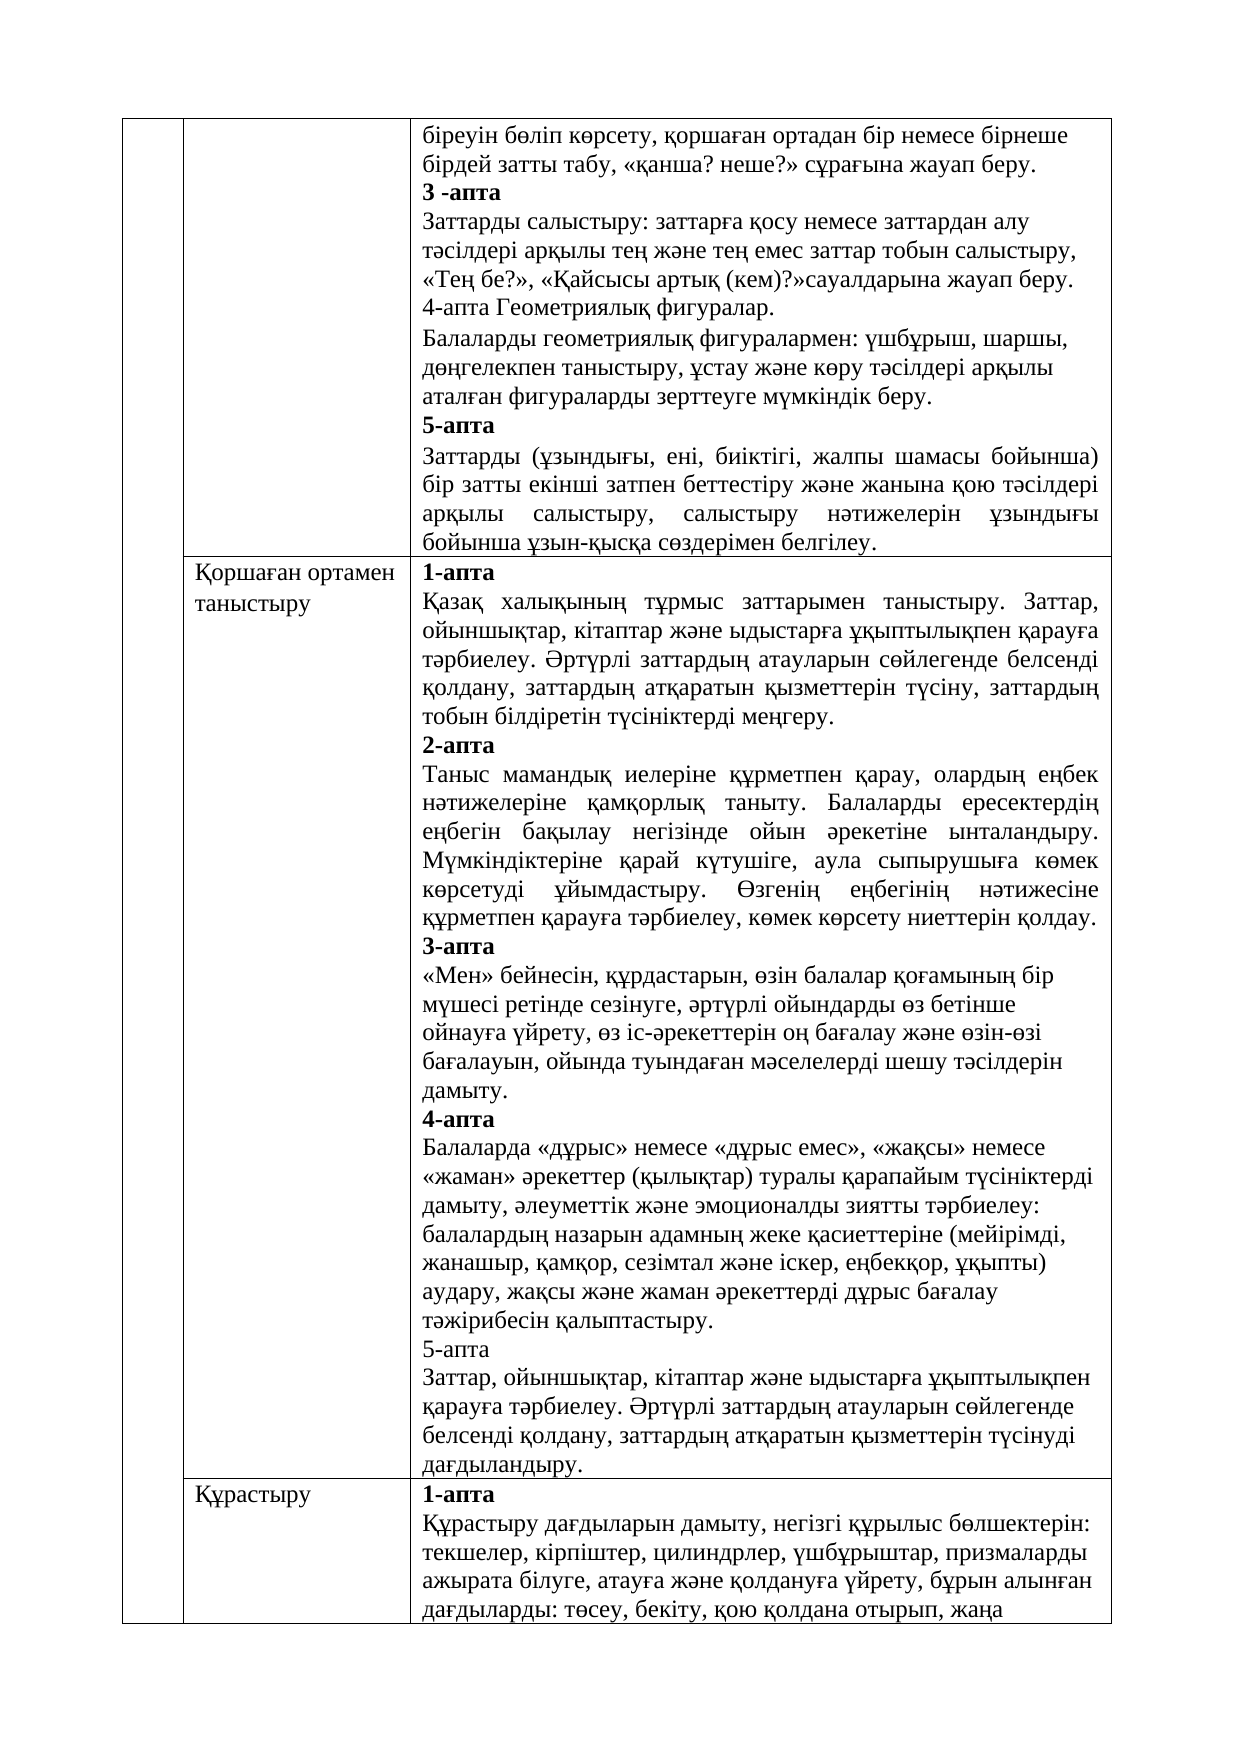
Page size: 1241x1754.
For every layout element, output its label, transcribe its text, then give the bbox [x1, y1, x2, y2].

table_cell 1-апта Қазақ халықының тұрмыс заттарымен таныстыру. Заттар, ойыншықтар, кітаптар және ыдыстарға ұқыптылықпен қарауға тәрбиелеу. Әртүрлі заттардың атауларын сөйлегенде белсенді қолдану, заттардың атқаратын қызметтерін түсіну, заттардың тобын білдіретін түсініктерді меңгеру. 2-апта Таныс мамандық иелеріне құрметпен қарау, олардың еңбек нәтижелеріне қамқорлық таныту. Балаларды ересектердің еңбегін бақылау негізінде ойын әрекетіне ынталандыру. Мүмкіндіктеріне қарай күтушіге, аула сыпырушыға көмек көрсетуді ұйымдастыру. Өзгенің еңбегінің нәтижесіне құрметпен қарауға тәрбиелеу, көмек көрсету ниеттерін қолдау. 3-апта «Мен» бейнесін, құрдастарын, өзін балалар қоғамының бір мүшесі ретінде сезінуге, әртүрлі ойындарды өз бетінше ойнауға үйрету, өз іс-әрекеттерін оң бағалау және өзін-өзі бағалауын, ойында туындаған мәселелерді шешу тәсілдерін дамыту. 4-апта Балаларда «дұрыс» немесе «дұрыс емес», «жақсы» немесе «жаман» әрекеттер (қылықтар) туралы қарапайым түсініктерді дамыту, әлеуметтік және эмоционалды зиятты тәрбиелеу: балалардың назарын адамның жеке қасиеттеріне (мейірімді, жанашыр, қамқор, сезімтал және іскер, еңбекқор, ұқыпты) аудару, жақсы және жаман әрекеттерді дұрыс бағалау тәжірибесін қалыптастыру. 5-апта Заттар, ойыншықтар, кітаптар және ыдыстарға ұқыптылықпен қарауға тәрбиелеу. Әртүрлі заттардың атауларын сөйлегенде белсенді қолдану, заттардың атқаратын қызметтерін түсінуді дағдыландыру. [411, 557, 1111, 1477]
table_cell Құрастыру [184, 1479, 410, 1623]
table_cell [411, 119, 1111, 556]
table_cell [411, 1479, 1111, 1623]
table_cell Қоршаған ортамен таныстыру [184, 557, 410, 1477]
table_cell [184, 119, 410, 556]
